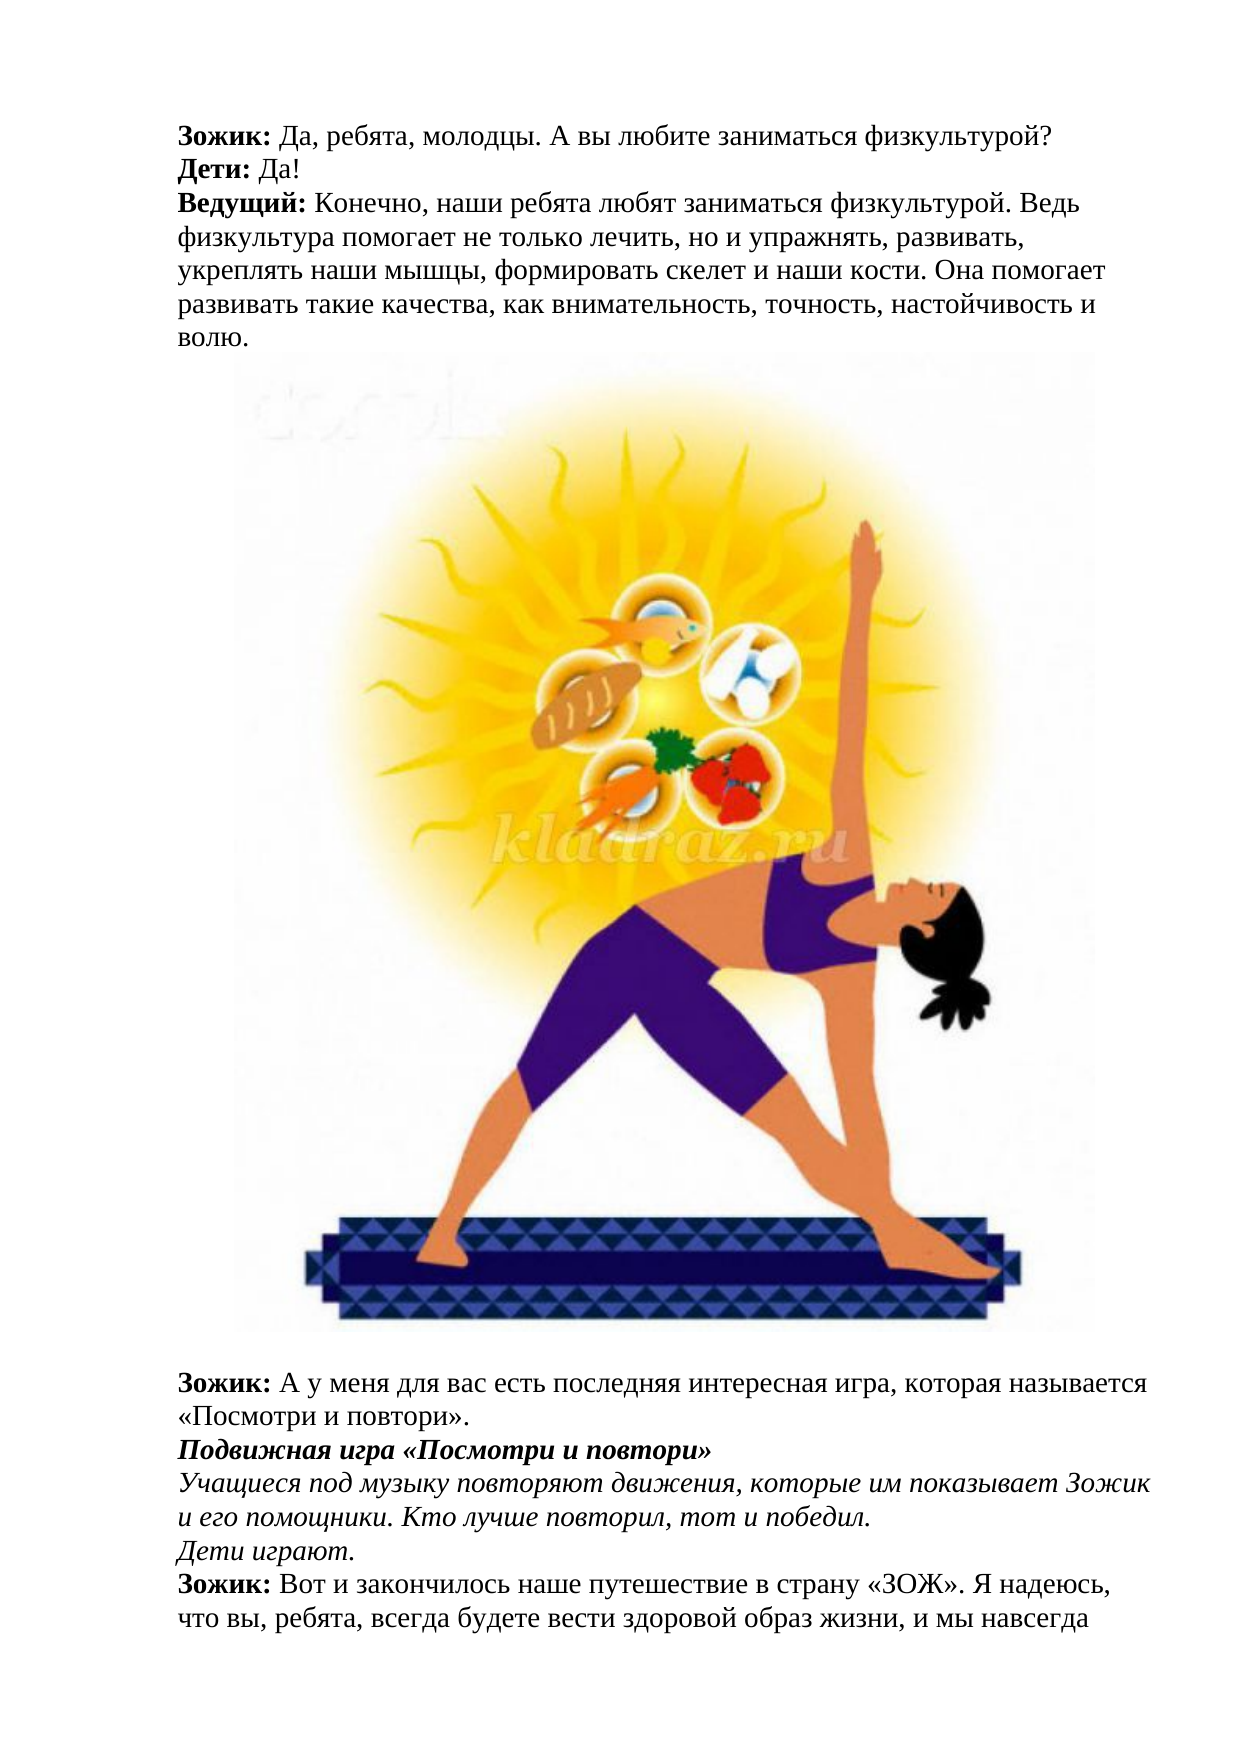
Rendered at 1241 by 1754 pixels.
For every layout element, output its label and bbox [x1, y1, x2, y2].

picture [233, 352, 1096, 1332]
text [177, 118, 1152, 353]
text [177, 1331, 1152, 1633]
